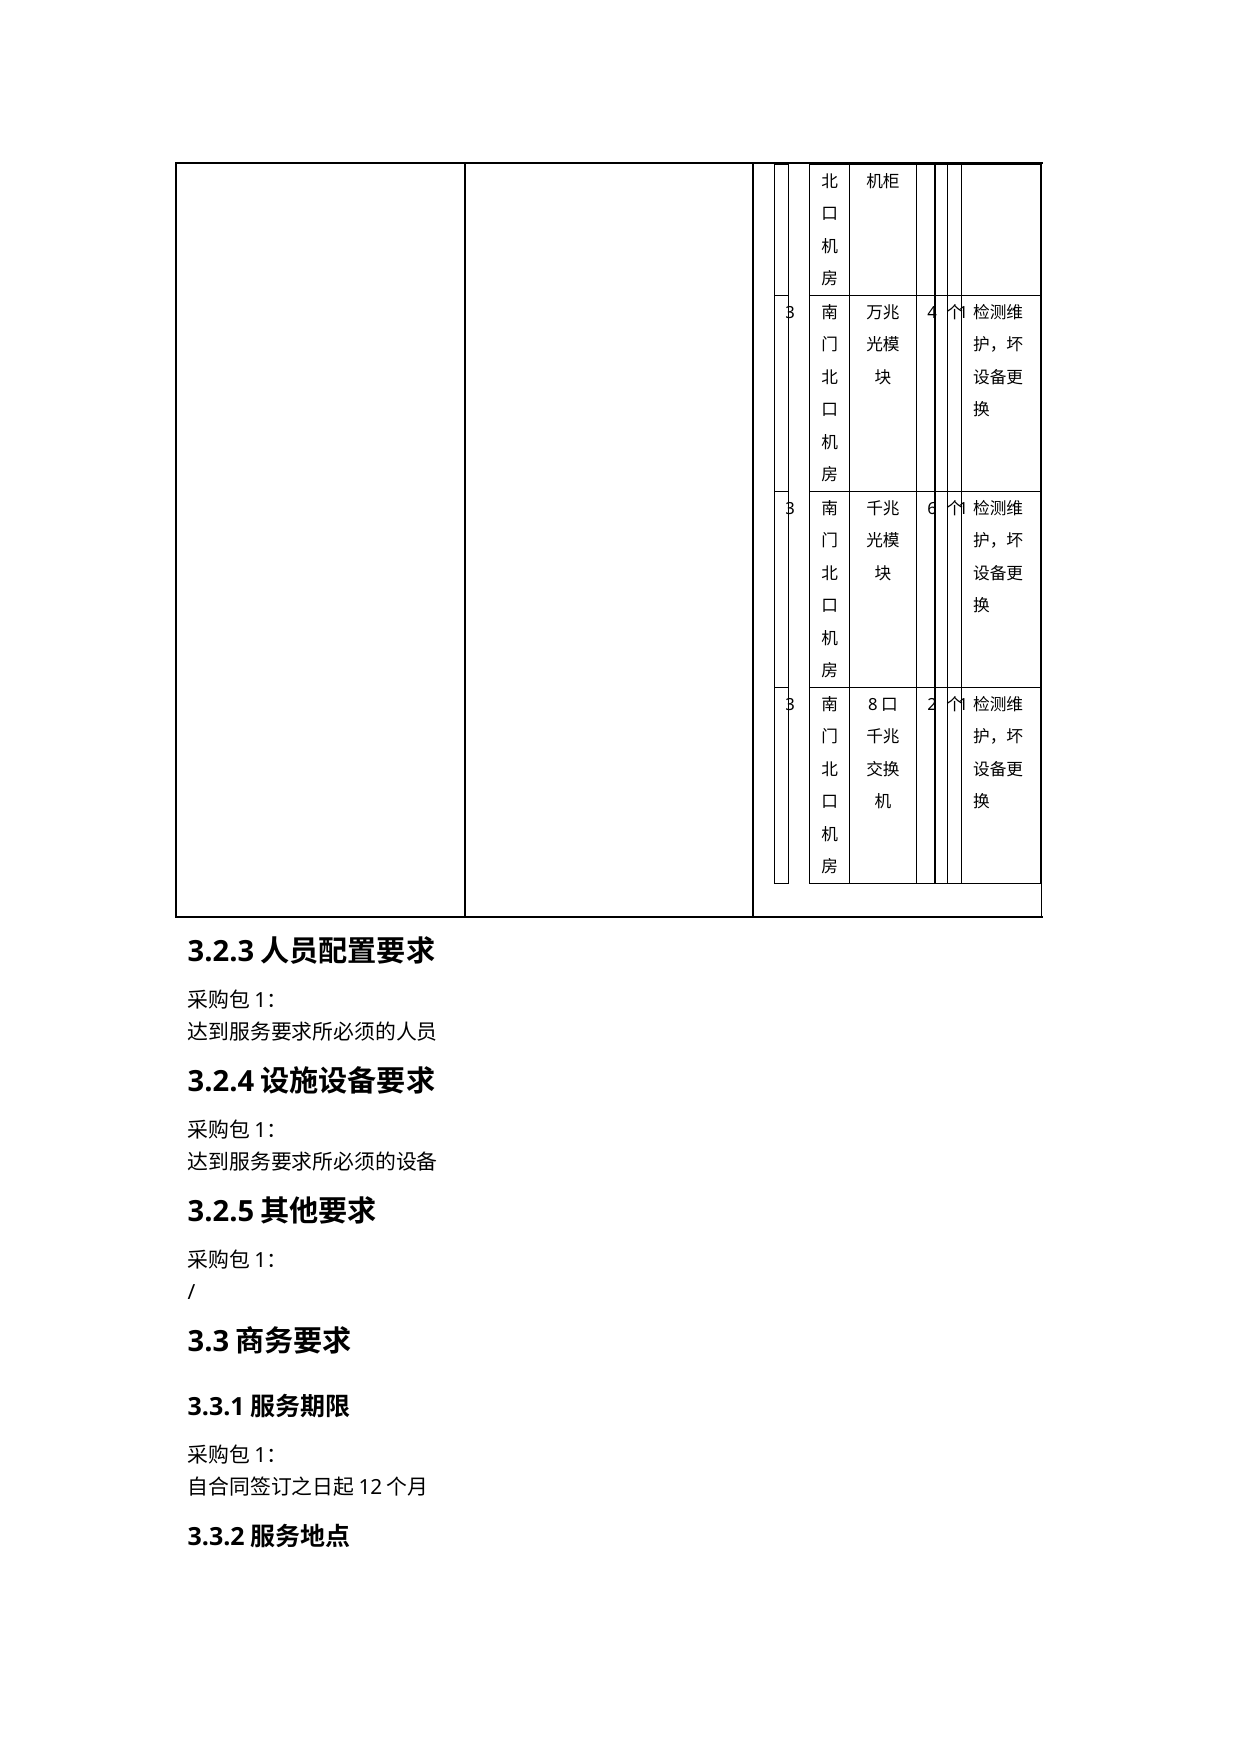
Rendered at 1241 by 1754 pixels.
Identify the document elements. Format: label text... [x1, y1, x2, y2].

text 采购包1： [187, 983, 1053, 1015]
text 3.2.5其他要求 [187, 1178, 1053, 1243]
text 3.3.1服务期限 [187, 1373, 1053, 1438]
text 采购包1： [187, 1113, 1053, 1145]
text / [187, 1275, 1053, 1308]
table_cell 西安城墙安防信息系统维保项目清单 [754, 164, 1041, 916]
text 3.2.3人员配置要求 [187, 918, 1053, 983]
text 达到服务要求所必须的设备 [187, 1145, 1053, 1178]
text 3.2.4设施设备要求 [187, 1048, 1053, 1113]
text 自合同签订之日起12个月 [187, 1470, 1053, 1503]
text 3.3.2服务地点 [187, 1503, 1053, 1568]
text 达到服务要求所必须的人员 [187, 1015, 1053, 1048]
text 采购包1： [187, 1243, 1053, 1275]
text 采购包1： [187, 1438, 1053, 1470]
text 3.3商务要求 [187, 1308, 1053, 1373]
table_cell [466, 164, 752, 916]
table_cell 3 [177, 164, 464, 916]
